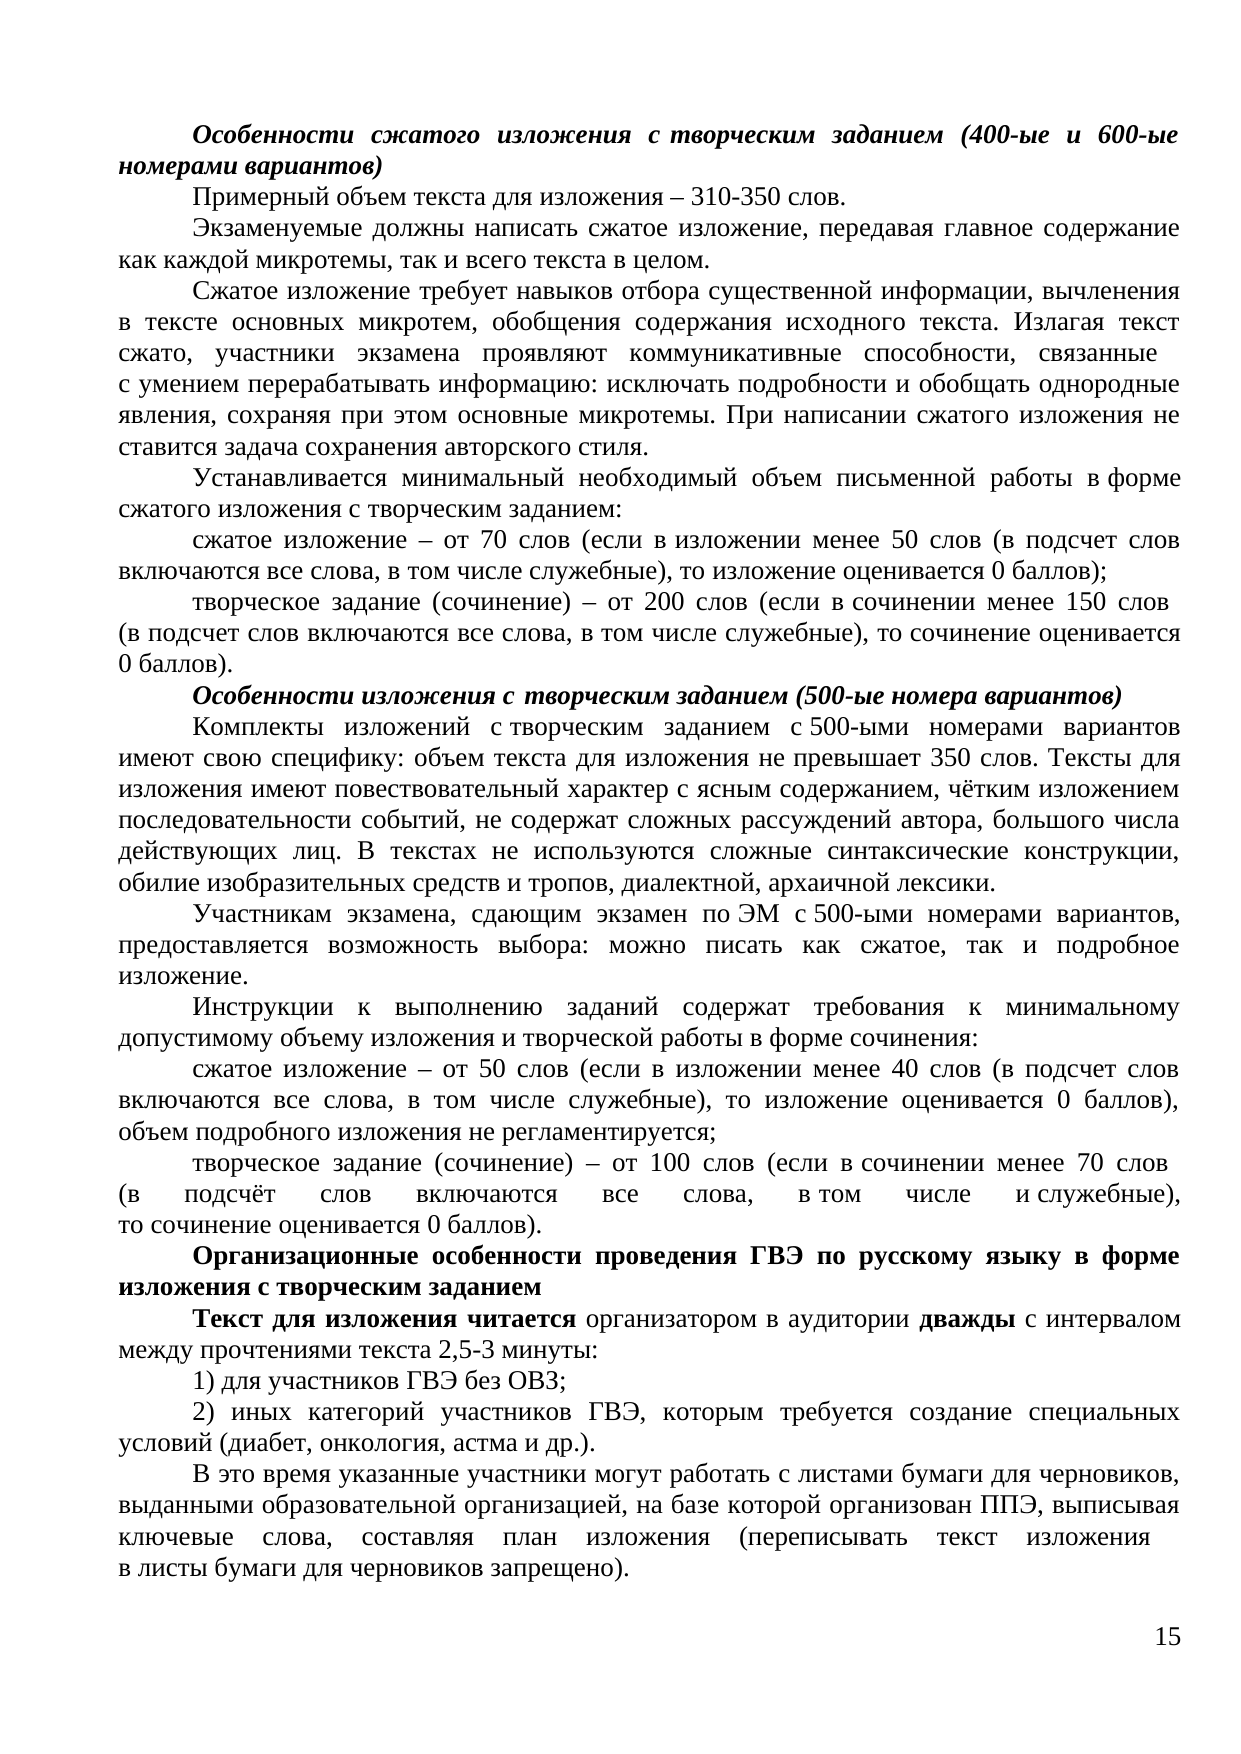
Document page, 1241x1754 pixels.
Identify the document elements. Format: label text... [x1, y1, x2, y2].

text Примерный объем текста для изложения – 310-350 слов. [118, 180, 1181, 212]
text Участникам экзамена, сдающим экзамен по ЭМ с 500-ыми номерами вариантов, предоставляется возможность выбора: можно писать как сжатое, так и подробное изложение. [118, 897, 1181, 990]
text сжатое изложение – от 50 слов (если в изложении менее 40 слов (в подсчет слов включаются все слова, в том числе служебные), то изложение оценивается 0 баллов), объем подробного изложения не регламентируется; [118, 1052, 1181, 1146]
text Сжатое изложение требует навыков отбора существенной информации, вычленения в тексте основных микротем, обобщения содержания исходного текста. Излагая текст сжато, участники экзамена проявляют коммуникативные способности, связанные с умением перерабатывать информацию: исключать подробности и обобщать однородные явления, сохраняя при этом основные микротемы. При написании сжатого изложения не ставится задача сохранения авторского стиля. [118, 274, 1181, 461]
text сжатое изложение – от 70 слов (если в изложении менее 50 слов (в подсчет слов включаются все слова, в том числе служебные), то изложение оценивается 0 баллов); [118, 523, 1181, 585]
text Организационные особенности проведения ГВЭ по русскому языку в форме изложения с творческим заданием [118, 1239, 1181, 1302]
text Особенности изложения с творческим заданием (500-ые номера вариантов) [118, 679, 1181, 710]
text Комплекты изложений с творческим заданием с 500-ыми номерами вариантов имеют свою специфику: объем текста для изложения не превышает 350 слов. Тексты для изложения имеют повествовательный характер с ясным содержанием, чётким изложением последовательности событий, не содержат сложных рассуждений автора, большого числа действующих лиц. В текстах не используются сложные синтаксические конструкции, обилие изобразительных средств и тропов, диалектной, архаичной лексики. [118, 710, 1181, 897]
text Особенности сжатого изложения с творческим заданием (400-ые и 600-ые номерами вариантов) [118, 118, 1181, 180]
text Устанавливается минимальный необходимый объем письменной работы в форме сжатого изложения с творческим заданием: [118, 461, 1181, 523]
text творческое задание (сочинение) – от 100 слов (если в сочинении менее 70 слов (в подсчёт слов включаются все слова, в том числе и служебные), то сочинение оценивается 0 баллов). [118, 1146, 1181, 1239]
text творческое задание (сочинение) – от 200 слов (если в сочинении менее 150 слов (в подсчет слов включаются все слова, в том числе служебные), то сочинение оценивается 0 баллов). [118, 585, 1181, 679]
text 2) иных категорий участников ГВЭ, которым требуется создание специальных условий (диабет, онкология, астма и др.). [118, 1395, 1181, 1457]
text Экзаменуемые должны написать сжатое изложение, передавая главное содержание как каждой микротемы, так и всего текста в целом. [118, 212, 1181, 274]
text Инструкции к выполнению заданий содержат требования к минимальному допустимому объему изложения и творческой работы в форме сочинения: [118, 990, 1181, 1052]
text 1) для участников ГВЭ без ОВЗ; [118, 1364, 1181, 1395]
text Текст для изложения читается организатором в аудитории дважды с интервалом между прочтениями текста 2,5-3 минуты: [118, 1302, 1181, 1364]
